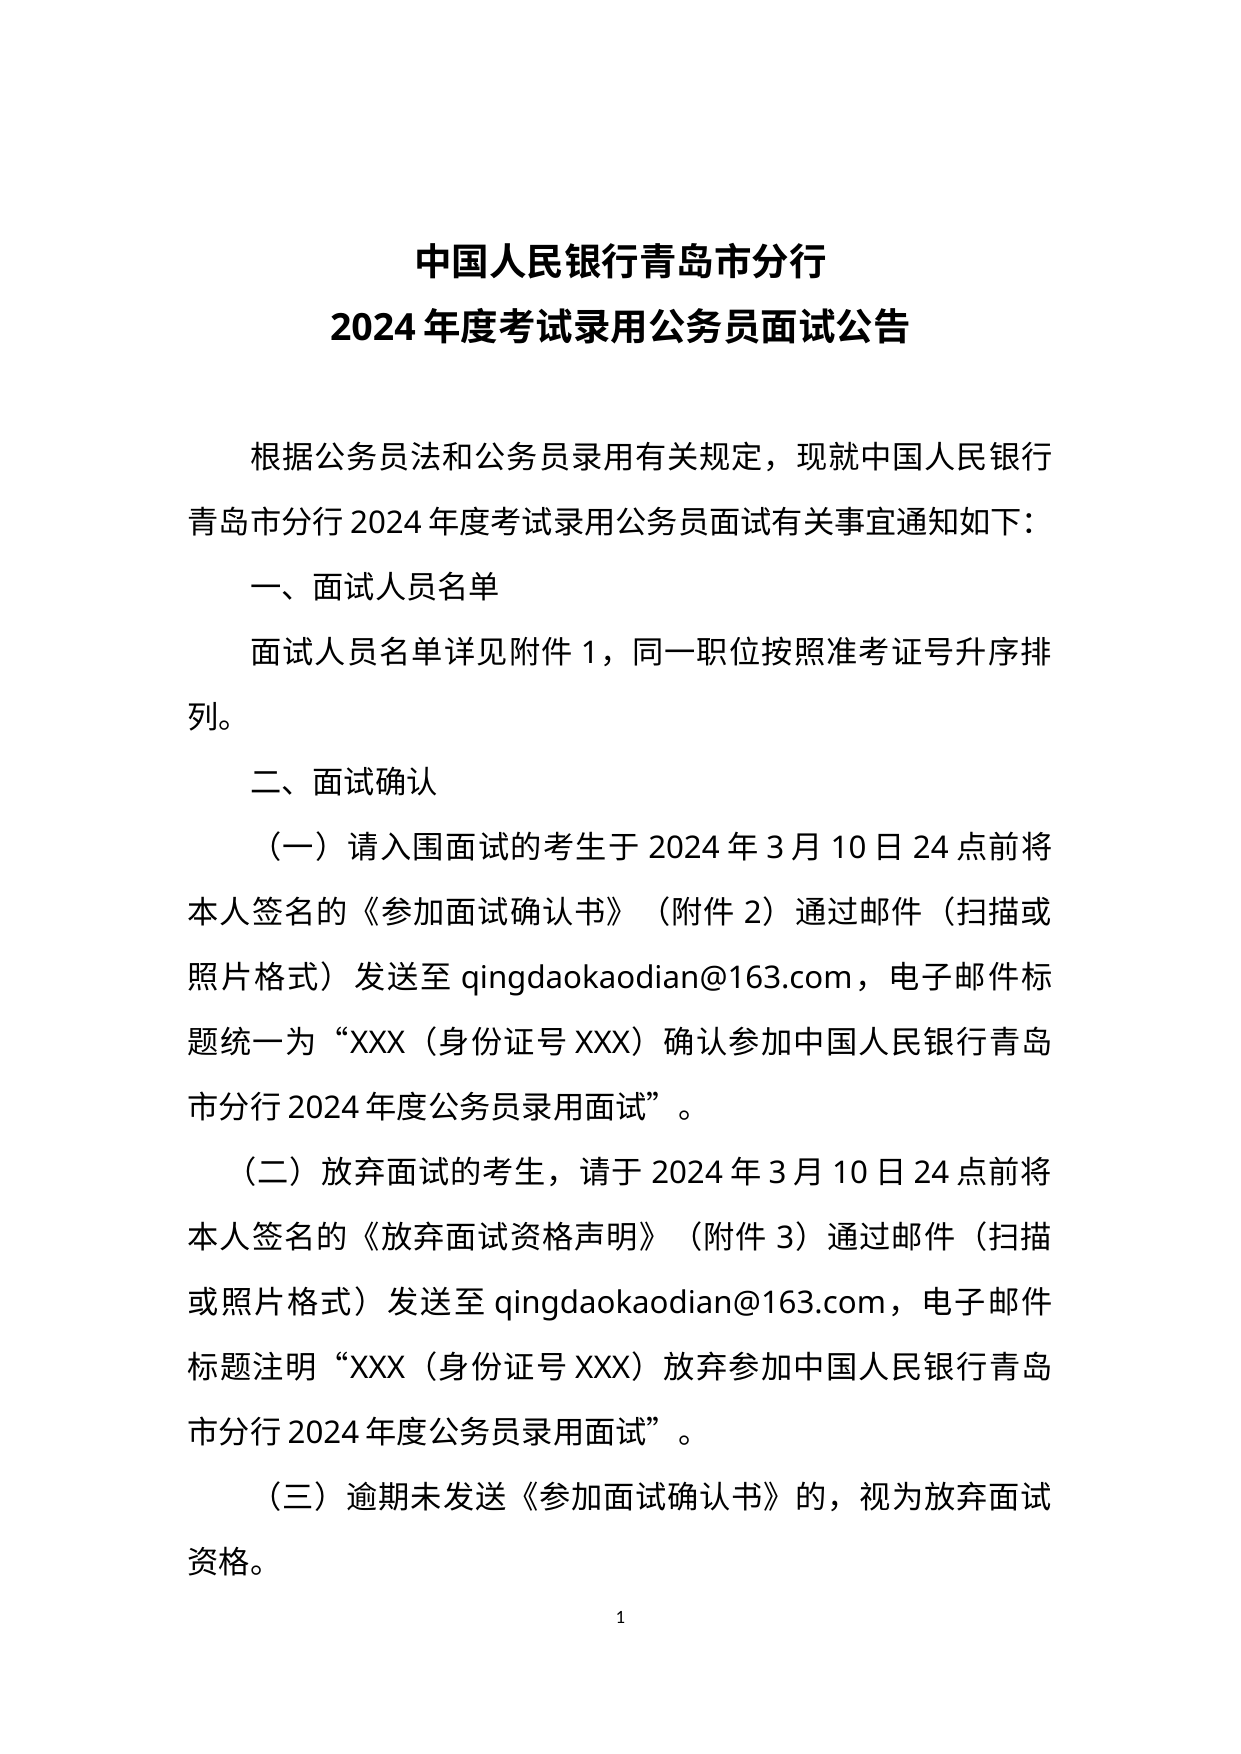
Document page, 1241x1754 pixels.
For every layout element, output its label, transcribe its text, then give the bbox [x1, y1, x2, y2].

text （三）逾期未发送《参加面试确认书》的，视为放弃面试资格。 [187, 1462, 1053, 1592]
text 面试人员名单详见附件1，同一职位按照准考证号升序排列。 [187, 617, 1053, 747]
text 中国人民银行青岛市分行 [187, 227, 1053, 292]
text 根据公务员法和公务员录用有关规定，现就中国人民银行青岛市分行2024年度考试录用公务员面试有关事宜通知如下： [187, 422, 1053, 552]
text 二、面试确认 [187, 747, 1053, 812]
text （二）放弃面试的考生，请于2024年3月10日24点前将本人签名的《放弃面试资格声明》（附件3）通过邮件（扫描或照片格式）发送至qingdaokaodian@163.com，电子邮件标题注明“XXX（身份证号XXX）放弃参加中国人民银行青岛市分行2024年度公务员录用面试”。 [187, 1137, 1053, 1462]
text 2024年度考试录用公务员面试公告 [187, 292, 1053, 357]
text （一）请入围面试的考生于2024年3月10日24点前将本人签名的《参加面试确认书》（附件2）通过邮件（扫描或照片格式）发送至qingdaokaodian@163.com，电子邮件标题统一为“XXX（身份证号XXX）确认参加中国人民银行青岛市分行2024年度公务员录用面试”。 [187, 812, 1053, 1137]
text 一、面试人员名单 [187, 552, 1053, 617]
